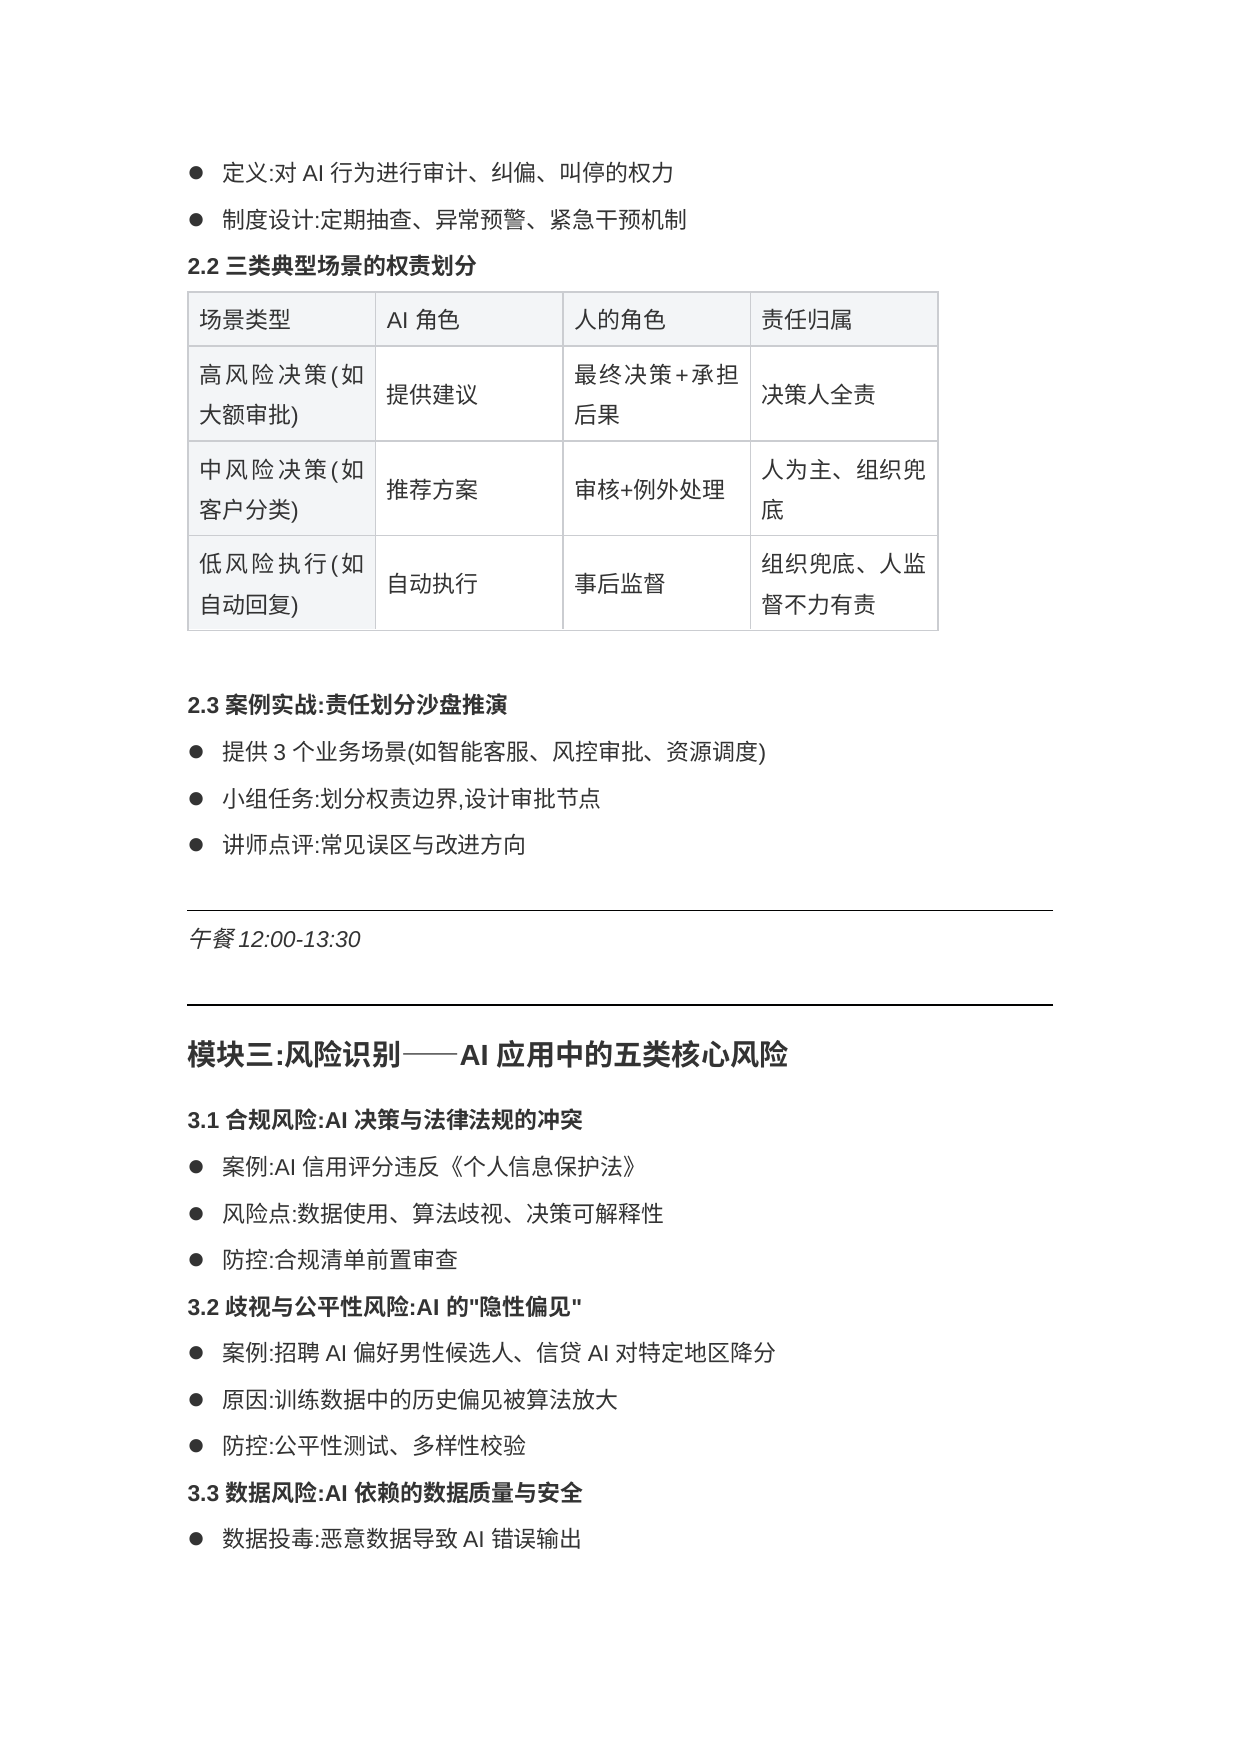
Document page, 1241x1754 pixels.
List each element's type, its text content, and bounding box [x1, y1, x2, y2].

table_cell 提供建议 [376, 347, 562, 440]
list 案例:招聘 AI 偏好男性候选人、信贷 AI 对特定地区降分 [187, 1332, 1053, 1372]
list 风险点:数据使用、算法歧视、决策可解释性 [187, 1192, 1053, 1232]
list 案例:AI 信用评分违反《个人信息保护法》 [187, 1145, 1053, 1186]
list 防控:合规清单前置审查 [187, 1238, 1053, 1279]
table_cell 决策人全责 [751, 347, 937, 440]
table_header 场景类型 [189, 293, 375, 345]
list 原因:训练数据中的历史偏见被算法放大 [187, 1378, 1053, 1418]
table_cell 审核+例外处理 [564, 442, 750, 535]
list 数据投毒:恶意数据导致 AI 错误输出 [187, 1518, 1053, 1558]
text 午餐 12:00-13:30 [187, 918, 1053, 958]
list 定义:对 AI 行为进行审计、纠偏、叫停的权力 [187, 151, 1053, 192]
table_cell 最终决策+承担后果 [564, 347, 750, 440]
list 防控:公平性测试、多样性校验 [187, 1425, 1053, 1465]
text 3.1 合规风险:AI 决策与法律法规的冲突 [187, 1099, 1053, 1139]
text 2.2 三类典型场景的权责划分 [187, 244, 1053, 285]
list 提供 3 个业务场景(如智能客服、风控审批、资源调度) [187, 730, 1053, 771]
table_header AI 角色 [376, 293, 562, 345]
subtitle 模块三:风险识别——AI 应用中的五类核心风险 [187, 1012, 1053, 1092]
table_cell 高风险决策(如大额审批) [189, 347, 375, 440]
table_cell 推荐方案 [376, 442, 562, 535]
text 2.3 案例实战:责任划分沙盘推演 [187, 684, 1053, 724]
text 3.3 数据风险:AI 依赖的数据质量与安全 [187, 1471, 1053, 1512]
table_cell 中风险决策(如客户分类) [189, 442, 375, 535]
table_cell 事后监督 [564, 536, 750, 629]
list 小组任务:划分权责边界,设计审批节点 [187, 777, 1053, 817]
list 制度设计:定期抽查、异常预警、紧急干预机制 [187, 198, 1053, 238]
table_cell 自动执行 [376, 536, 562, 629]
text 3.2 歧视与公平性风险:AI 的"隐性偏见" [187, 1285, 1053, 1325]
list 讲师点评:常见误区与改进方向 [187, 823, 1053, 864]
table_header 人的角色 [564, 293, 750, 345]
table_cell 低风险执行(如自动回复) [189, 536, 375, 629]
table_header 责任归属 [751, 293, 937, 345]
table_cell 人为主、组织兜底 [751, 442, 937, 535]
table_cell 组织兜底、人监督不力有责 [751, 536, 937, 629]
